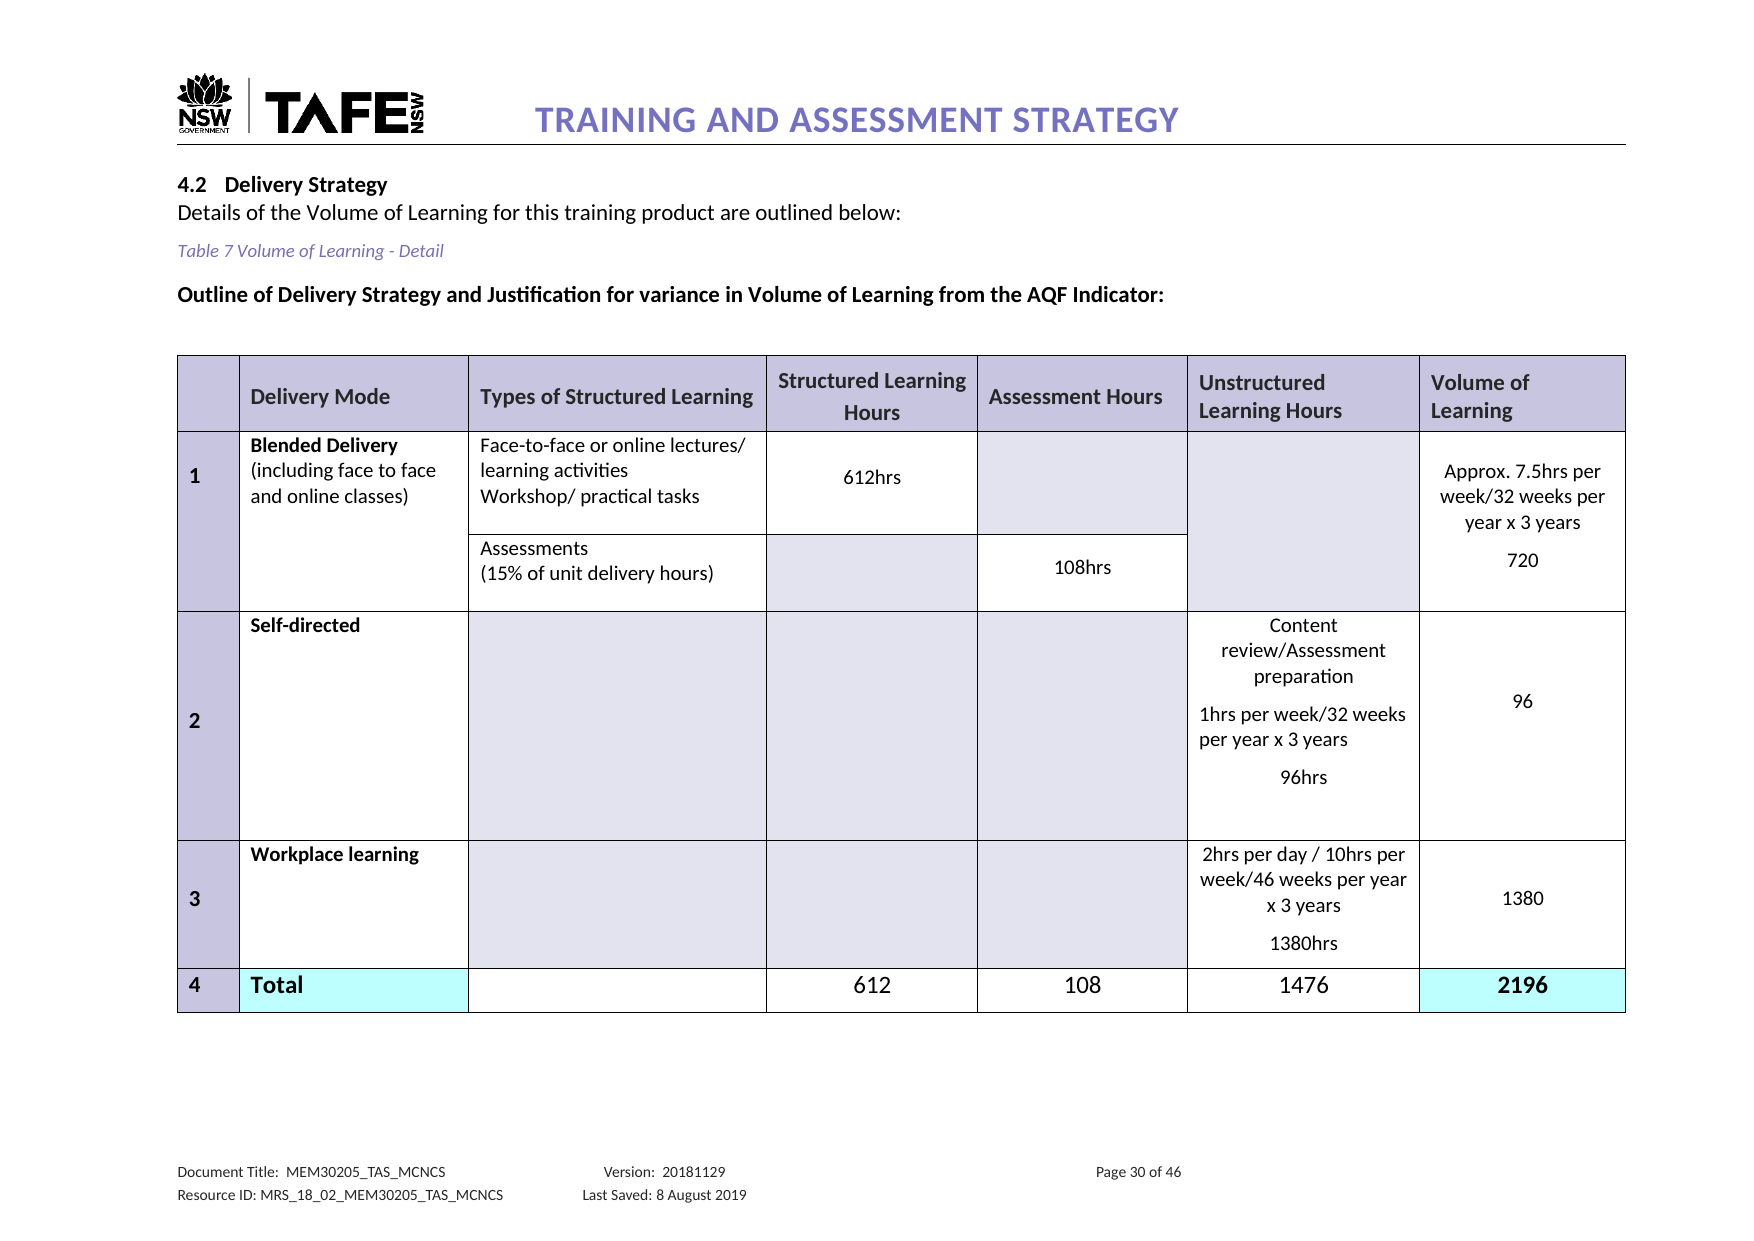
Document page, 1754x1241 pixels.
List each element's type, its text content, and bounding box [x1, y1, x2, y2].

table_header Unstructured Learning Hours [1188, 356, 1419, 431]
table_header Types of Structured Learning [469, 356, 766, 431]
table_cell 108hrs [978, 535, 1187, 611]
table_cell [767, 612, 977, 840]
table_cell 2hrs per day / 10hrs per week/46 weeks per year x 3 years 1380hrs [1188, 841, 1419, 968]
table_cell [767, 535, 977, 611]
table_cell Total [240, 969, 468, 1012]
table_cell 612hrs [767, 432, 977, 534]
table_header Delivery Mode [240, 356, 468, 431]
table_cell [978, 432, 1187, 534]
table_cell Assessments (15% of unit delivery hours) [469, 535, 766, 611]
table_cell 96 [1420, 612, 1625, 840]
table_header Volume of Learning [1420, 356, 1625, 431]
table_cell Face-to-face or online lectures/ learning activities Workshop/ practical tasks [469, 432, 766, 534]
table_cell Self-directed [240, 612, 468, 840]
table_cell Approx. 7.5hrs per week/32 weeks per year x 3 years 720 [1420, 432, 1625, 611]
table_cell 108 [978, 969, 1187, 1012]
text Table 7 Volume of Learning - Detail [177, 239, 1626, 262]
table_cell 2196 [1420, 969, 1625, 1012]
text Details of the Volume of Learning for this training product are outlined below: [177, 198, 1626, 226]
table_header Assessment Hours [978, 356, 1187, 431]
table_cell 3 [178, 841, 239, 968]
table_cell [469, 841, 766, 968]
table_cell [469, 612, 766, 840]
table_cell 1476 [1188, 969, 1419, 1012]
table_cell [978, 612, 1187, 840]
table_header Structured Learning Hours [767, 356, 977, 431]
subtitle 4.2 Delivery Strategy [177, 170, 1626, 198]
table_header No. [178, 356, 239, 431]
picture [177, 73, 424, 133]
table_cell Content review/Assessment preparation 1hrs per week/32 weeks per year x 3 years 96hrs [1188, 612, 1419, 840]
table_cell 612 [767, 969, 977, 1012]
text Outline of Delivery Strategy and Justification for variance in Volume of Learning from the AQF Indicator: [177, 281, 1626, 309]
table_cell [469, 969, 766, 1012]
table_cell 1380 [1420, 841, 1625, 968]
table_cell Workplace learning [240, 841, 468, 968]
table_cell 1 [178, 432, 239, 611]
table_cell 4 [178, 969, 239, 1012]
table_cell [978, 841, 1187, 968]
table_cell [1188, 432, 1419, 611]
table_cell Blended Delivery (including face to face and online classes) [240, 432, 468, 611]
table_cell 2 [178, 612, 239, 840]
table_cell [767, 841, 977, 968]
